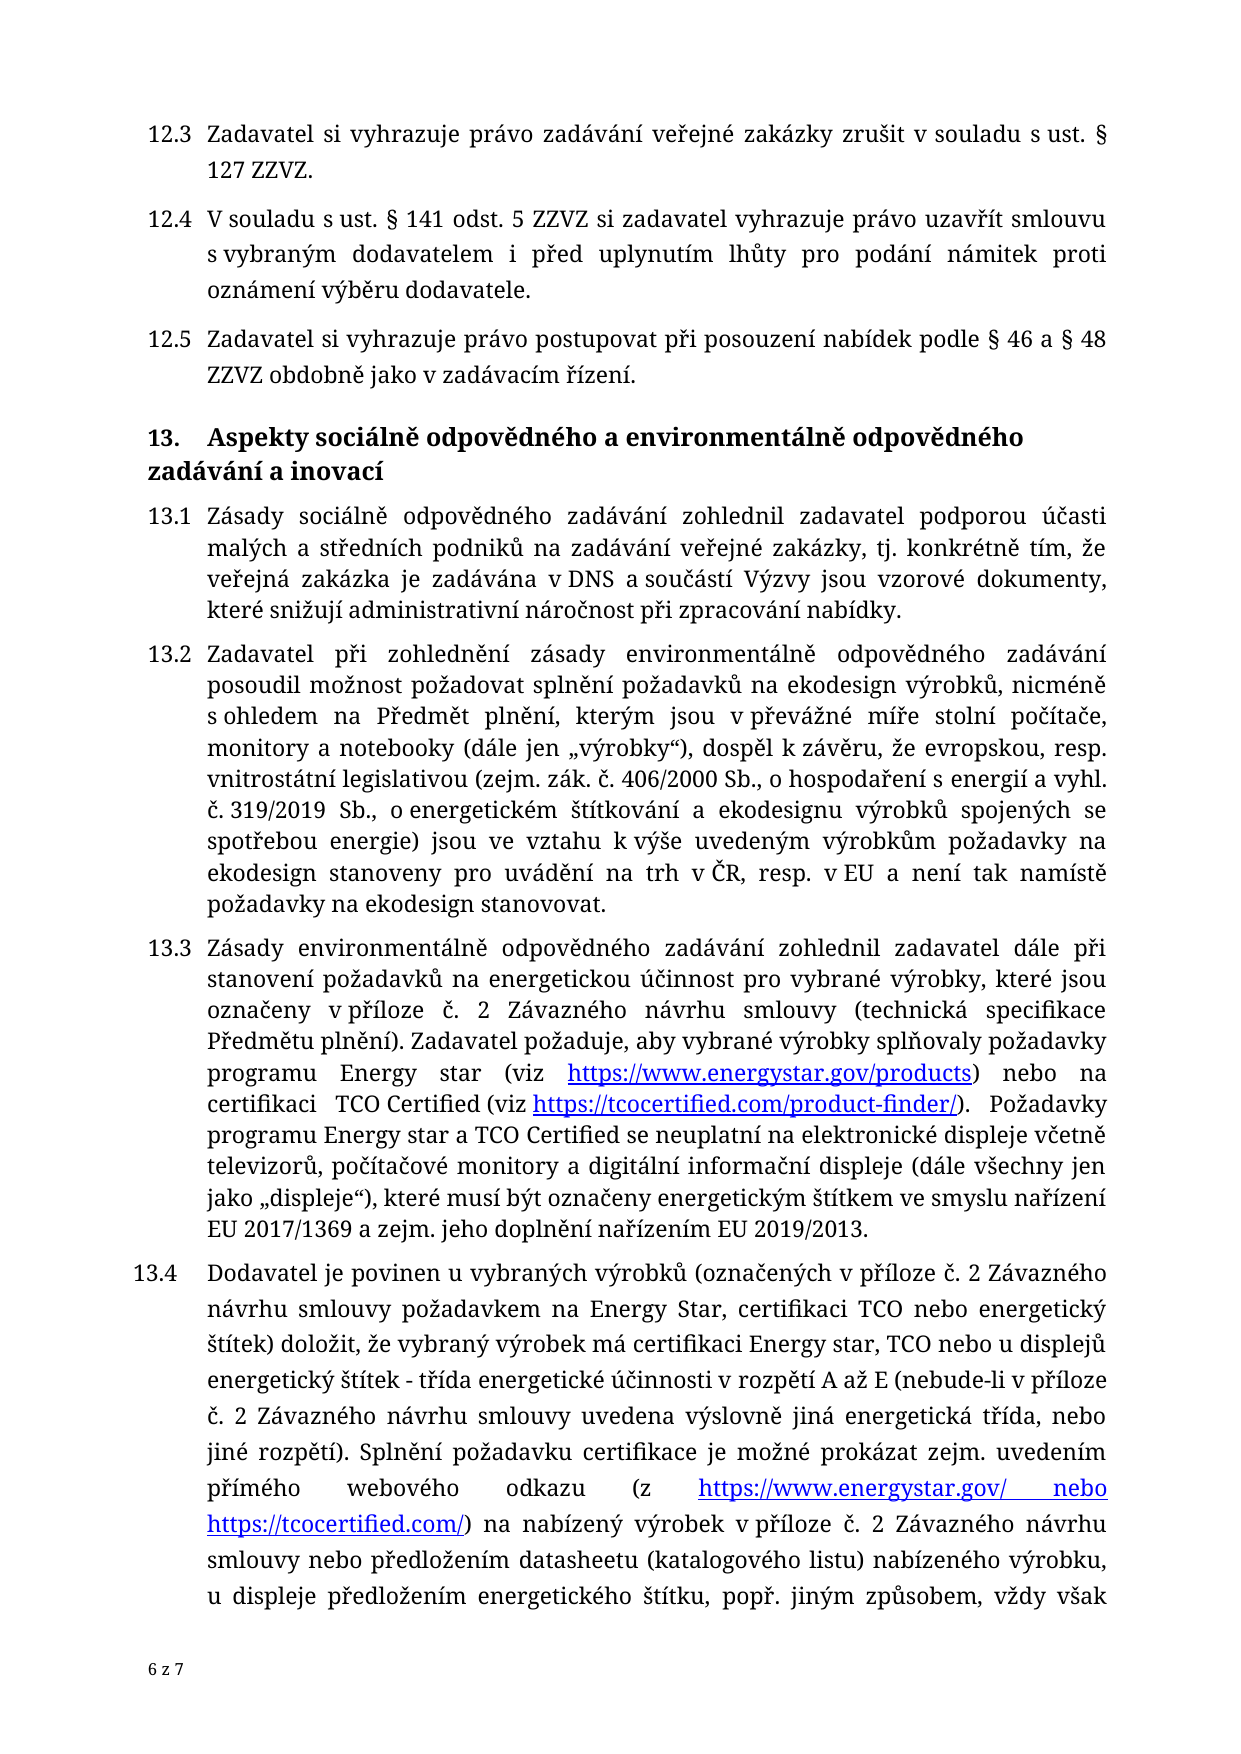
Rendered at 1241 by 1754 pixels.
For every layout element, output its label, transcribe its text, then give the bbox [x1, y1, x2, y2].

list Zadavatel při zohlednění zásady environmentálně odpovědného zadávání posoudil možnost požadovat splnění požadavků na ekodesign výrobků, nicméně s ohledem na Předmět plnění, kterým jsou v převážné míře stolní počítače, monitory a notebooky (dále jen „výrobky“), dospěl k závěru, že evropskou, resp. vnitrostátní legislativou (zejm. zák. č. 406/2000 Sb., o hospodaření s energií a vyhl. č. 319/2019 Sb., o energetickém štítkování a ekodesignu výrobků spojených se spotřebou energie) jsou ve vztahu k výše uvedeným výrobkům požadavky na ekodesign stanoveny pro uvádění na trh v ČR, resp. v EU a není tak namístě požadavky na ekodesign stanovovat. [148, 638, 1107, 919]
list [133, 1257, 1107, 1611]
list V souladu s ust. § 141 odst. 5 ZZVZ si zadavatel vyhrazuje právo uzavřít smlouvu s vybraným dodavatelem i před uplynutím lhůty pro podání námitek proti oznámení výběru dodavatele. [148, 202, 1107, 306]
list Zásady environmentálně odpovědného zadávání zohlednil zadavatel dále při stanovení požadavků na energetickou účinnost pro vybrané výrobky, které jsou označeny v příloze č. 2 Závazného návrhu smlouvy (technická specifikace Předmětu plnění). Zadavatel požaduje, aby vybrané výrobky splňovaly požadavky programu Energy star (viz https://www.energystar.gov/products) nebo na certifikaci TCO Certified (viz https://tcocertified.com/product-finder/). Požadavky programu Energy star a TCO Certified se neuplatní na elektronické displeje včetně televizorů, počítačové monitory a digitální informační displeje (dále všechny jen jako „displeje“), které musí být označeny energetickým štítkem ve smyslu nařízení EU 2017/1369 a zejm. jeho doplnění nařízením EU 2019/2013. [148, 932, 1107, 1244]
list Zásady sociálně odpovědného zadávání zohlednil zadavatel podporou účasti malých a středních podniků na zadávání veřejné zakázky, tj. konkrétně tím, že veřejná zakázka je zadávána v DNS a součástí Výzvy jsou vzorové dokumenty, které snižují administrativní náročnost při zpracování nabídky. [148, 500, 1107, 625]
list Zadavatel si vyhrazuje právo zadávání veřejné zakázky zrušit v souladu s ust. § 127 ZZVZ. [148, 118, 1107, 185]
list Zadavatel si vyhrazuje právo postupovat při posouzení nabídek podle § 46 a § 48 ZZVZ obdobně jako v zadávacím řízení. [148, 323, 1107, 390]
subtitle Aspekty sociálně odpovědného a environmentálně odpovědného zadávání a inovací [148, 420, 1107, 488]
